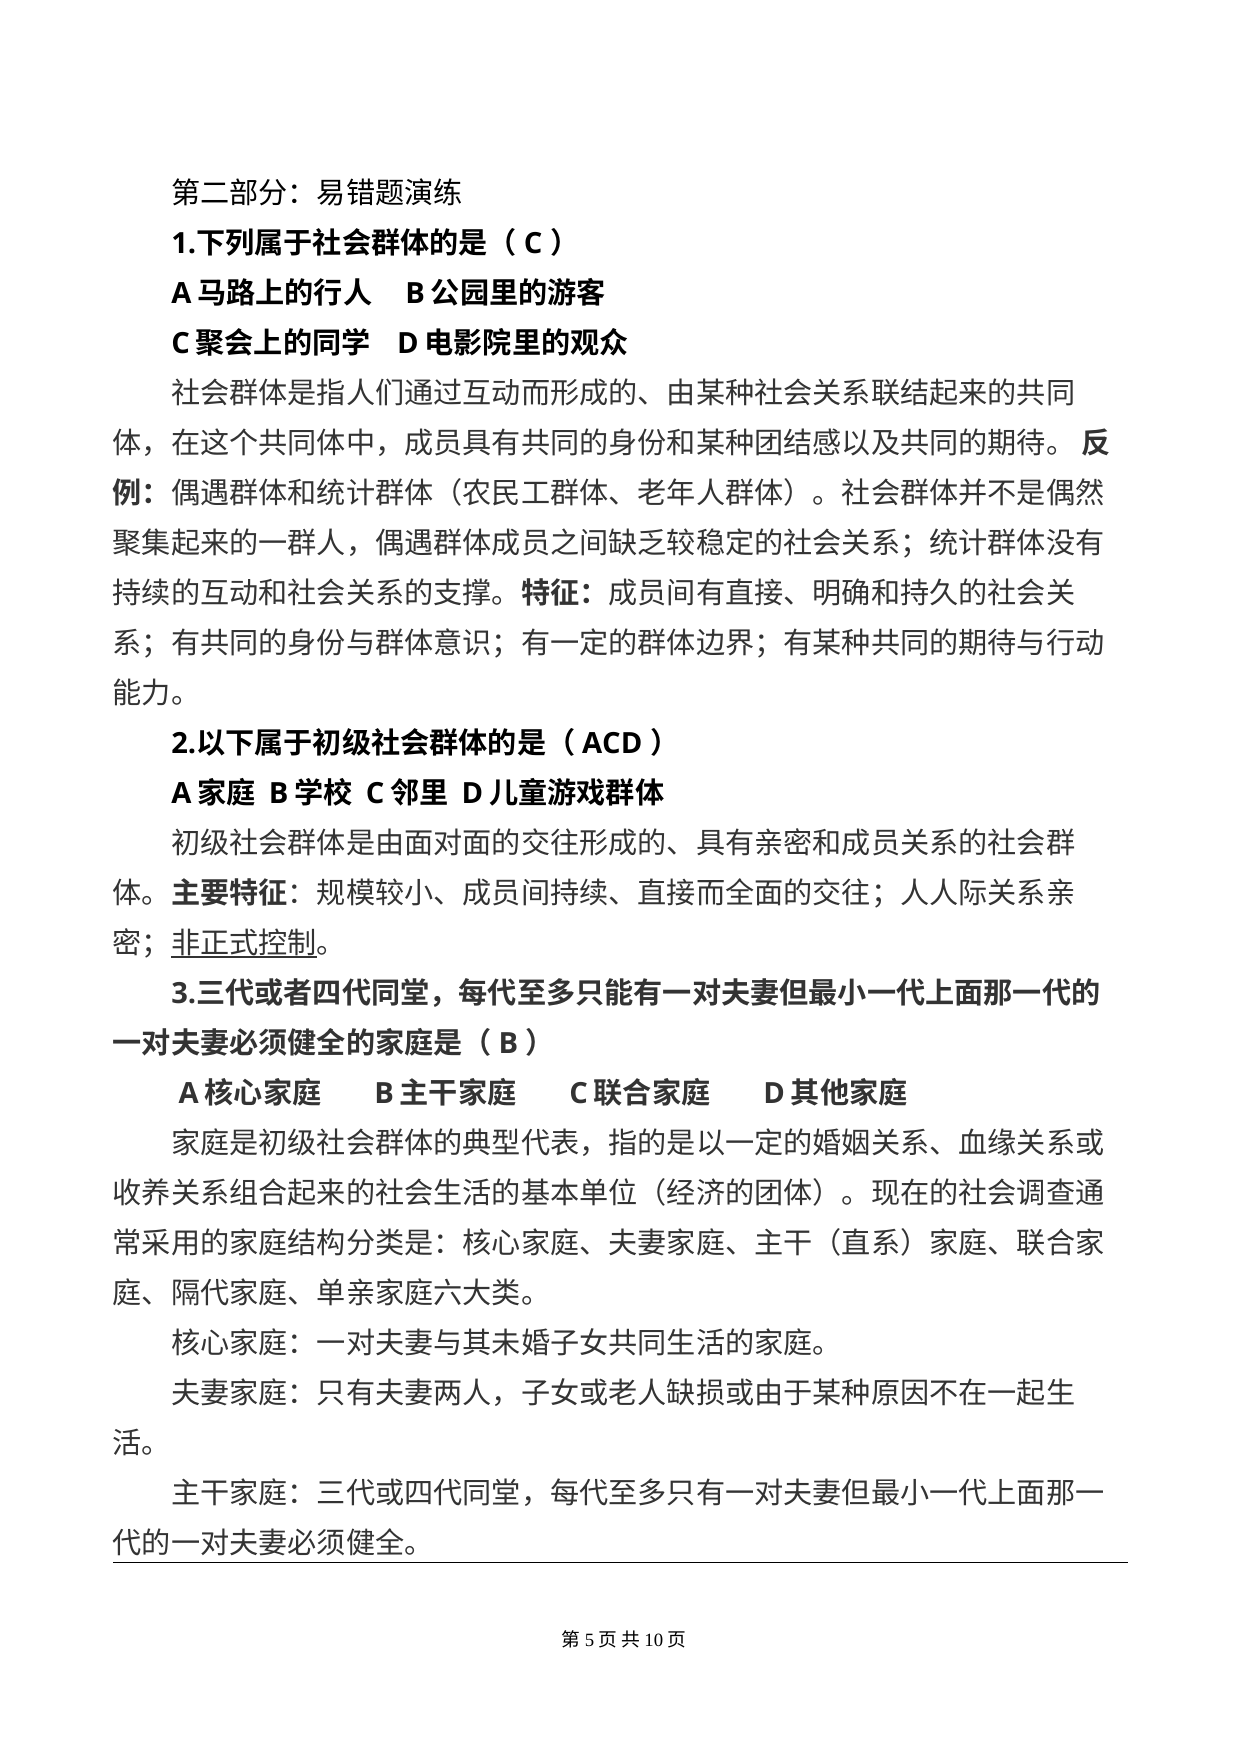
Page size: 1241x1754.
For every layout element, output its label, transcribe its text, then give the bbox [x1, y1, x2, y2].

text 1.下列属于社会群体的是（ C ） [112, 212, 1128, 262]
text 初级社会群体是由面对面的交往形成的、具有亲密和成员关系的社会群体。主要特征：规模较小、成员间持续、直接而全面的交往；人人际关系亲密；非正式控制。 [112, 812, 1128, 962]
text C聚会上的同学 D电影院里的观众 [112, 312, 1128, 362]
list 3.三代或者四代同堂，每代至多只能有一对夫妻但最小一代上面那一代的一对夫妻必须健全的家庭是（ B ） [112, 962, 1128, 1062]
list A家庭 B学校 C邻里 D儿童游戏群体 [112, 762, 1128, 812]
list 夫妻家庭：只有夫妻两人，子女或老人缺损或由于某种原因不在一起生活。 [112, 1362, 1128, 1462]
list 主干家庭：三代或四代同堂，每代至多只有一对夫妻但最小一代上面那一代的一对夫妻必须健全。 [112, 1462, 1128, 1563]
text 第二部分：易错题演练 [112, 162, 1128, 212]
list 核心家庭：一对夫妻与其未婚子女共同生活的家庭。 [112, 1312, 1128, 1362]
text A马路上的行人 B公园里的游客 [112, 262, 1128, 312]
list 家庭是初级社会群体的典型代表，指的是以一定的婚姻关系、血缘关系或收养关系组合起来的社会生活的基本单位（经济的团体）。现在的社会调查通常采用的家庭结构分类是：核心家庭、夫妻家庭、主干（直系）家庭、联合家庭、隔代家庭、单亲家庭六大类。 [112, 1112, 1128, 1312]
text 社会群体是指人们通过互动而形成的、由某种社会关系联结起来的共同体，在这个共同体中，成员具有共同的身份和某种团结感以及共同的期待。 反例：偶遇群体和统计群体（农民工群体、老年人群体）。社会群体并不是偶然聚集起来的一群人，偶遇群体成员之间缺乏较稳定的社会关系；统计群体没有持续的互动和社会关系的支撑。特征：成员间有直接、明确和持久的社会关系；有共同的身份与群体意识；有一定的群体边界；有某种共同的期待与行动能力。 [112, 362, 1128, 712]
list 2.以下属于初级社会群体的是（ ACD ） [112, 712, 1128, 762]
list A核心家庭 B主干家庭 C联合家庭 D其他家庭 [112, 1062, 1128, 1112]
